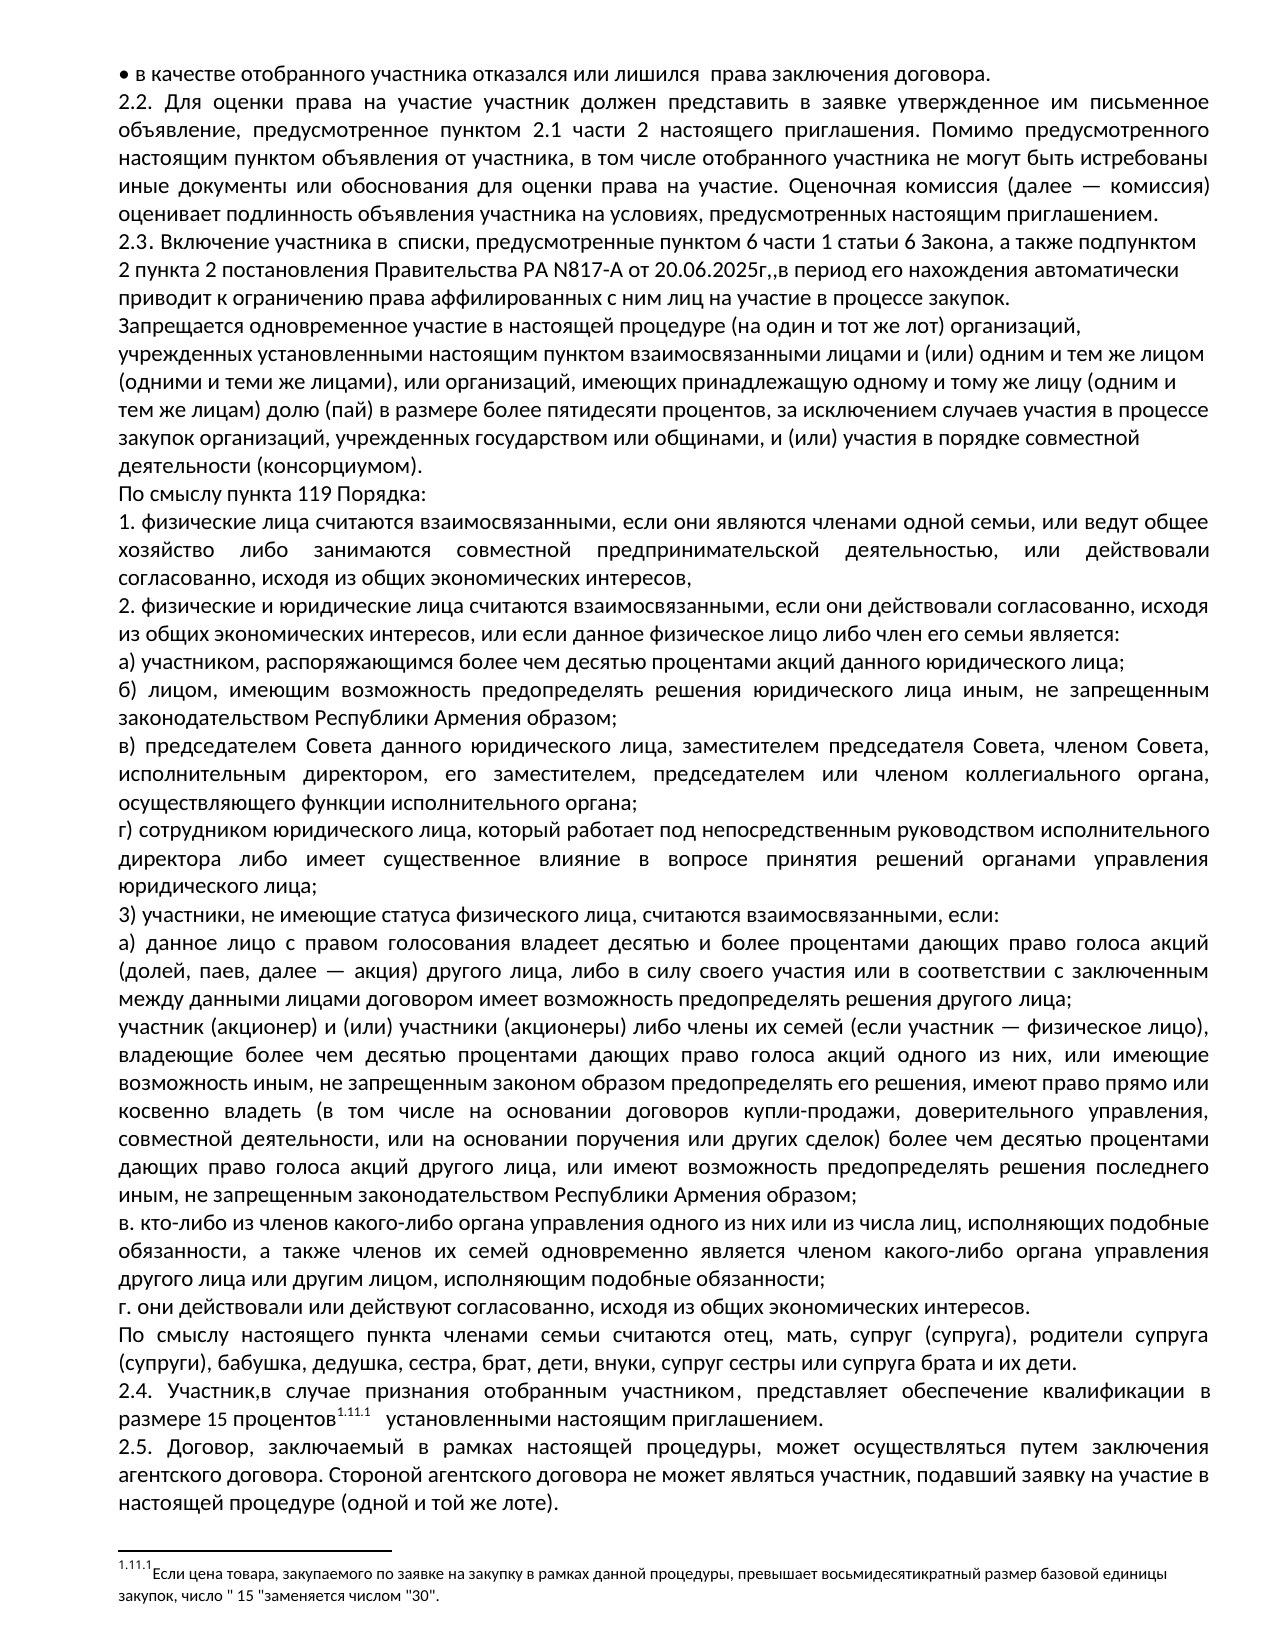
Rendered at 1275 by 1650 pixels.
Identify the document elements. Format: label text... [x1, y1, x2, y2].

text • в качестве отобранного участника отказался или лишился права заключения договора. [118, 59, 1211, 87]
text 1. физические лица считаются взаимосвязанными, если они являются членами одной семьи, или ведут общее хозяйство либо занимаются совместной предпринимательской деятельностью, или действовали согласованно, исходя из общих экономических интересов, [118, 507, 1211, 591]
text По смыслу настоящего пункта членами семьи считаются отец, мать, супруг (супруга), родители супруга (супруги), бабушка, дедушка, сестра, брат, дети, внуки, супруг сестры или супруга брата и их дети. [118, 1320, 1211, 1376]
text 2.4. Участник,в случае признания отобранным участником, представляет обеспечение квалификации в размере 15 процентов1.1 установленными настоящим приглашением. [118, 1376, 1211, 1432]
text а) данное лицо с правом голосования владеет десятью и более процентами дающих право голоса акций (долей, паев, далее — акция) другого лица, либо в силу своего участия или в соответствии с заключенным между данными лицами договором имеет возможность предопределять решения другого лица; [118, 928, 1211, 1012]
text По смыслу пункта 119 Порядка: [118, 479, 1211, 507]
text Запрещается одновременное участие в настоящей процедуре (на один и тот же лот) организаций, учрежденных установленными настоящим пунктом взаимосвязанными лицами и (или) одним и тем же лицом (одними и теми же лицами), или организаций, имеющих принадлежащую одному и тому же лицу (одним и тем же лицам) долю (пай) в размере более пятидесяти процентов, за исключением случаев участия в процессе закупок организаций, учрежденных государством или общинами, и (или) участия в порядке совместной деятельности (консорциумом). [118, 311, 1211, 479]
text 2. физические и юридические лица считаются взаимосвязанными, если они действовали согласованно, исходя из общих экономических интересов, или если данное физическое лицо либо член его семьи является: [118, 591, 1211, 647]
text 2.5. Договор, заключаемый в рамках настоящей процедуры, может осуществляться путем заключения агентского договора. Стороной агентского договора не может являться участник, подавший заявку на участие в настоящей процедуре (одной и той же лоте). [118, 1432, 1211, 1516]
text г. они действовали или действуют согласованно, исходя из общих экономических интересов. [118, 1292, 1211, 1320]
text г) сотрудником юридического лица, который работает под непосредственным руководством исполнительного директора либо имеет существенное влияние в вопросе принятия решений органами управления юридического лица; [118, 816, 1211, 900]
text б) лицом, имеющим возможность предопределять решения юридического лица иным, не запрещенным законодательством Республики Армения образом; [118, 676, 1211, 732]
text 2.3․ Включение участника в списки, предусмотренные пунктом 6 части 1 статьи 6 Закона, а также подпунктом 2 пункта 2 постановления Правительства РА N817-А от 20.06.2025г,,в период его нахождения автоматически приводит к ограничению права аффилированных с ним лиц на участие в процессе закупок. [118, 227, 1211, 311]
text 2.2. Для оценки права на участие участник должен представить в заявке утвержденное им письменное объявление, предусмотренное пунктом 2.1 части 2 настоящего приглашения. Помимо предусмотренного настоящим пунктом объявления от участника, в том числе отобранного участника не могут быть истребованы иные документы или обоснования для оценки права на участие. Оценочная комиссия (далее — комиссия) оценивает подлинность объявления участника на условиях, предусмотренных настоящим приглашением. [118, 87, 1211, 227]
text а) участником, распоряжающимся более чем десятью процентами акций данного юридического лица; [118, 647, 1211, 676]
text в) председателем Совета данного юридического лица, заместителем председателя Совета, членом Совета, исполнительным директором, его заместителем, председателем или членом коллегиального органа, осуществляющего функции исполнительного органа; [118, 732, 1211, 816]
text 3) участники, не имеющие статуса физического лица, считаются взаимосвязанными, если: [118, 900, 1211, 928]
text участник (акционер) и (или) участники (акционеры) либо члены их семей (если участник — физическое лицо), владеющие более чем десятью процентами дающих право голоса акций одного из них, или имеющие возможность иным, не запрещенным законом образом предопределять его решения, имеют право прямо или косвенно владеть (в том числе на основании договоров купли-продажи, доверительного управления, совместной деятельности, или на основании поручения или других сделок) более чем десятью процентами дающих право голоса акций другого лица, или имеют возможность предопределять решения последнего иным, не запрещенным законодательством Республики Армения образом; [118, 1012, 1211, 1208]
text в. кто-либо из членов какого-либо органа управления одного из них или из числа лиц, исполняющих подобные обязанности, а также членов их семей одновременно является членом какого-либо органа управления другого лица или другим лицом, исполняющим подобные обязанности; [118, 1208, 1211, 1292]
